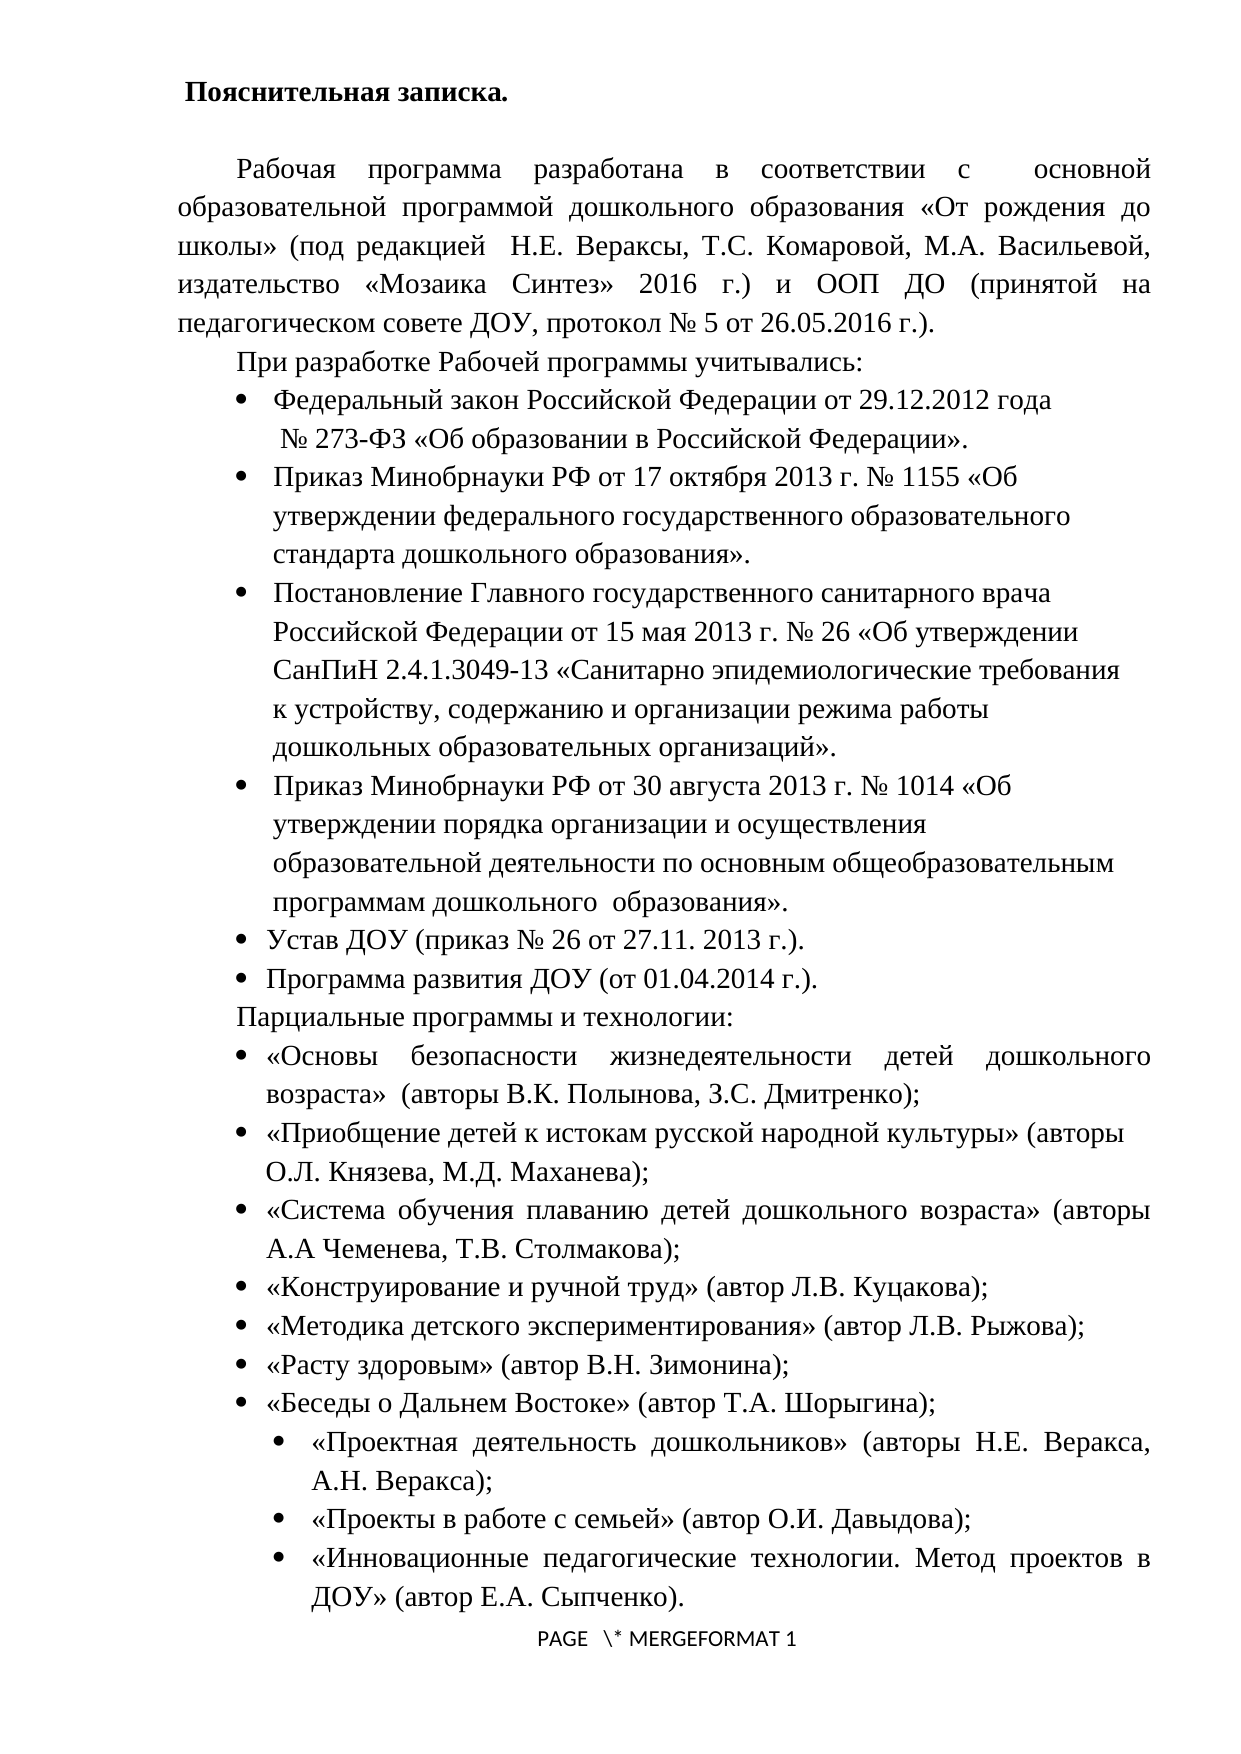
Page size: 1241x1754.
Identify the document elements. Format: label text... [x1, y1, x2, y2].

list «Проекты в работе с семьей» (автор О.И. Давыдова); [274, 1501, 1152, 1535]
list Приказ Минобрнауки РФ от 17 октября 2013 г. № 1155 «Об [236, 459, 1152, 493]
list Приказ Минобрнауки РФ от 30 августа 2013 г. № 1014 «Об [236, 768, 1152, 802]
text утверждении порядка организации и осуществления [236, 807, 1152, 840]
list «Инновационные педагогические технологии. Метод проектов в ДОУ» (автор Е.А. Сыпченко). [274, 1540, 1152, 1612]
list Постановление Главного государственного санитарного врача [236, 575, 1152, 609]
list «Приобщение детей к истокам русской народной культуры» (авторы [236, 1115, 1152, 1149]
text СанПиН 2.4.1.3049-13 «Санитарно эпидемиологические требования [236, 652, 1152, 686]
text к устройству, содержанию и организации режима работы [236, 691, 1152, 724]
text стандарта дошкольного образования». [236, 537, 1152, 570]
text При разработке Рабочей программы учитывались: [177, 344, 1152, 377]
list Устав ДОУ (приказ № 26 от 27.11. 2013 г.). [236, 922, 1152, 956]
text утверждении федерального государственного образовательного [236, 498, 1152, 532]
list «Конструирование и ручной труд» (автор Л.В. Куцакова); [236, 1269, 1152, 1303]
list «Основы безопасности жизнедеятельности детей дошкольного возраста» (авторы В.К. Полынова, З.С. Дмитренко); [236, 1038, 1152, 1110]
list «Система обучения плаванию детей дошкольного возраста» (авторы А.А Чеменева, Т.В. Столмакова); [236, 1192, 1152, 1264]
list «Беседы о Дальнем Востоке» (автор Т.А. Шорыгина); [236, 1386, 1152, 1419]
text № 273-ФЗ «Об образовании в Российской Федерации». [236, 421, 1152, 454]
text Рабочая программа разработана в соответствии с основной образовательной программой дошкольного образования «От рождения до школы» (под редакцией Н.Е. Вераксы, Т.С. Комаровой, М.А. Васильевой, издательство «Мозаика Синтез» 2016 г.) и ООП ДО (принятой на педагогическом совете ДОУ, протокол № 5 от 26.05.2016 г.). [177, 151, 1152, 339]
list «Проектная деятельность дошкольников» (авторы Н.Е. Веракса, А.Н. Веракса); [274, 1424, 1152, 1496]
list «Расту здоровым» (автор В.Н. Зимонина); [236, 1347, 1152, 1381]
text Российской Федерации от 15 мая 2013 г. № 26 «Об утверждении [236, 614, 1152, 647]
list Федеральный закон Российской Федерации от 29.12.2012 года [236, 382, 1152, 416]
text программам дошкольного образования». [236, 884, 1152, 917]
text Парциальные программы и технологии: [236, 999, 1152, 1033]
text образовательной деятельности по основным общеобразовательным [236, 845, 1152, 879]
list «Методика детского экспериментирования» (автор Л.В. Рыжова); [236, 1308, 1152, 1342]
list Программа развития ДОУ (от 01.04.2014 г.). [236, 961, 1152, 994]
text О.Л. Князева, М.Д. Маханева); [236, 1154, 1152, 1187]
text Пояснительная записка. [177, 74, 1152, 107]
text дошкольных образовательных организаций». [236, 729, 1152, 763]
